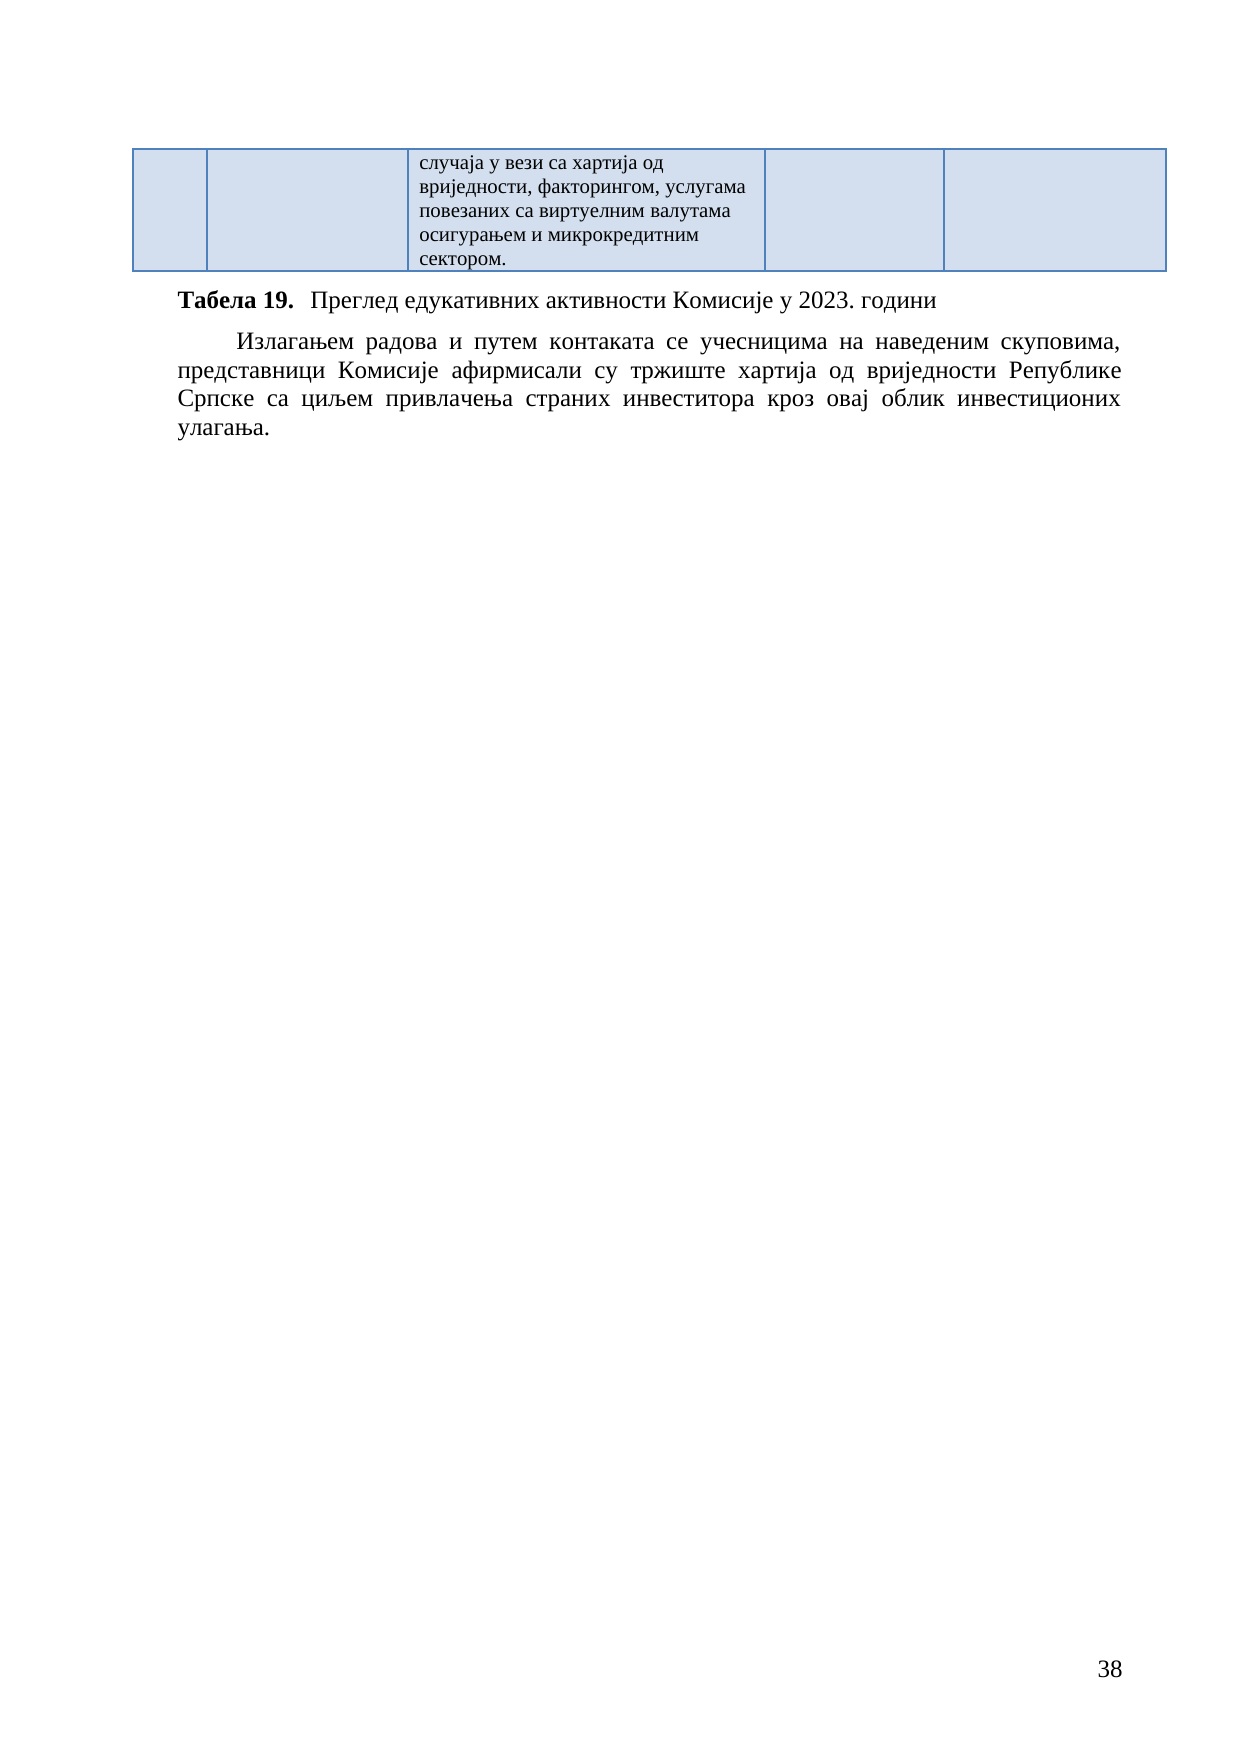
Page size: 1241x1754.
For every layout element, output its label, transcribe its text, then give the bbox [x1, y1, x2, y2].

text Излагањем радова и путем контаката се учесницима на наведеним скуповима, представници Комисије афирмисали су тржиште хартија од вриједности Републике Српске са циљем привлачења страних инвеститора кроз овај облик инвестиционих улагања. [177, 326, 1122, 441]
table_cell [766, 150, 943, 270]
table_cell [409, 150, 764, 270]
text Табела 19. Преглед едукативних активности Комисије у 2023. години [177, 285, 1122, 313]
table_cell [208, 150, 407, 270]
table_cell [945, 150, 1165, 270]
table_cell 17. [134, 150, 206, 270]
